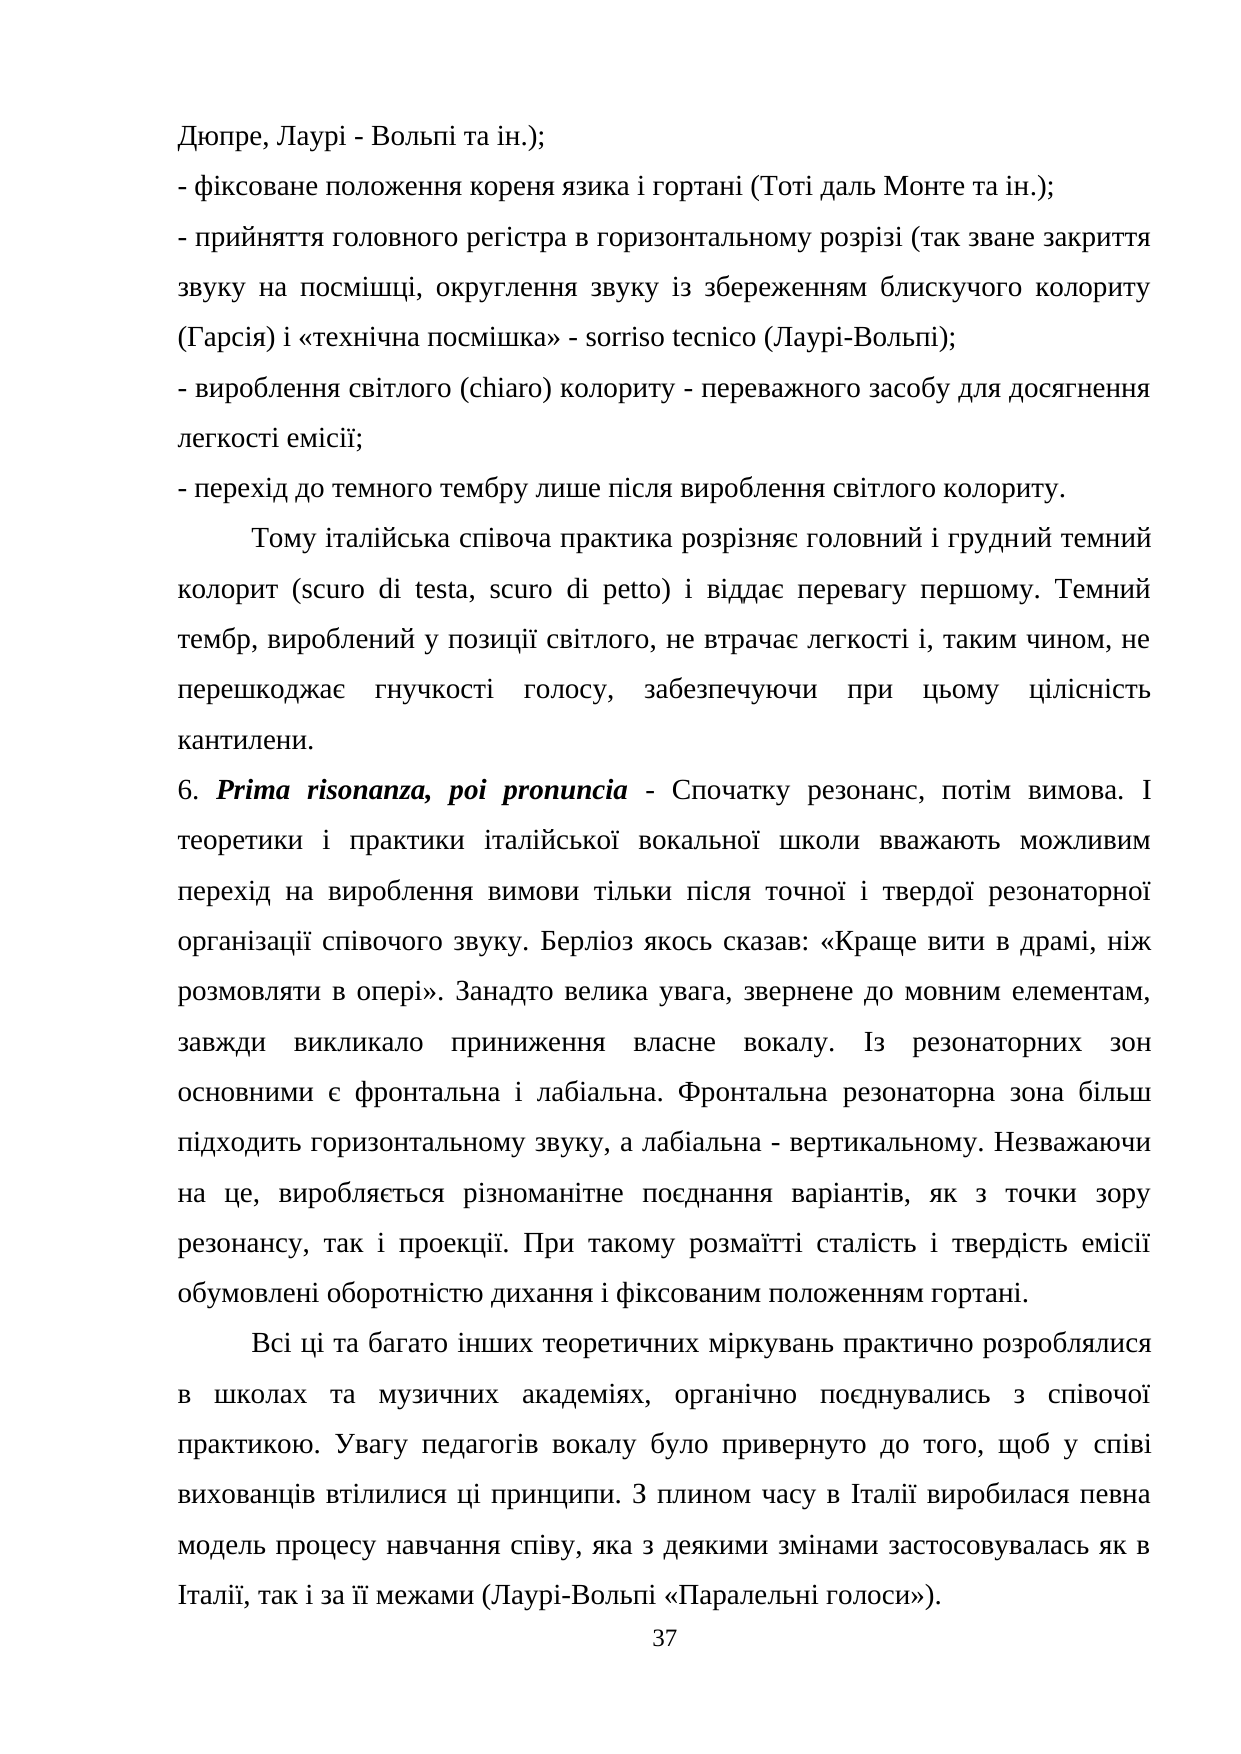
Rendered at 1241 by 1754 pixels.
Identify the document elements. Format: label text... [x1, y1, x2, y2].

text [177, 118, 1152, 152]
text Тому італійська співоча практика розрізняє головний і грудний темний колорит (scuro di testa, scuro di petto) і віддає перевагу першому. Темний тембр, вироблений у позиції світлого, не втрачає легкості і, таким чином, не перешкоджає гнучкості голосу, забезпечуючи при цьому цілісність кантилени. [177, 521, 1152, 755]
text - вироблення світлого (chiaro) колориту - переважного засобу для досягнення легкості емісії; [177, 370, 1152, 453]
text - прийняття головного регістра в горизонтальному розрізі (так зване закриття звуку на посмішці, округлення звуку із збереженням блискучого колориту (Гарсія) і «технічна посмішка» - sorriso tecnico (Лаурі-Вольпі); [177, 219, 1152, 353]
text Всі ці та багато інших теоретичних міркувань практично розроблялися в школах та музичних академіях, органічно поєднувались з співочої практикою. Увагу педагогів вокалу було привернуто до того, щоб у співі вихованців втілилися ці принципи. З плином часу в Італії виробилася певна модель процесу навчання співу, яка з деякими змінами застосовувалась як в Італії, так і за її межами (Лаурі-Вольпі «Паралельні голоси»). [177, 1326, 1152, 1611]
text - перехід до темного тембру лише після вироблення світлого колориту. [177, 470, 1152, 504]
text 6. Prima risonanza, poi pronuncia - Спочатку резонанс, потім вимова. І теоретики і практики італійської вокальної школи вважають можливим перехід на вироблення вимови тільки після точної і твердої резонаторної організації співочого звуку. Берліоз якось сказав: «Краще вити в драмі, ніж розмовляти в опері». Занадто велика увага, звернене до мовним елементам, завжди викликало приниження власне вокалу. Із резонаторних зон основними є фронтальна і лабіальна. Фронтальна резонаторна зона більш підходить горизонтальному звуку, а лабіальна - вертикальному. Незважаючи на це, виробляється різноманітне поєднання варіантів, як з точки зору резонансу, так і проекції. При такому розмаїтті сталість і твердість емісії обумовлені оборотністю дихання і фіксованим положенням гортані. [177, 772, 1152, 1309]
text - фіксоване положення кореня язика і гортані (Тоті даль Монте та ін.); [177, 168, 1152, 202]
